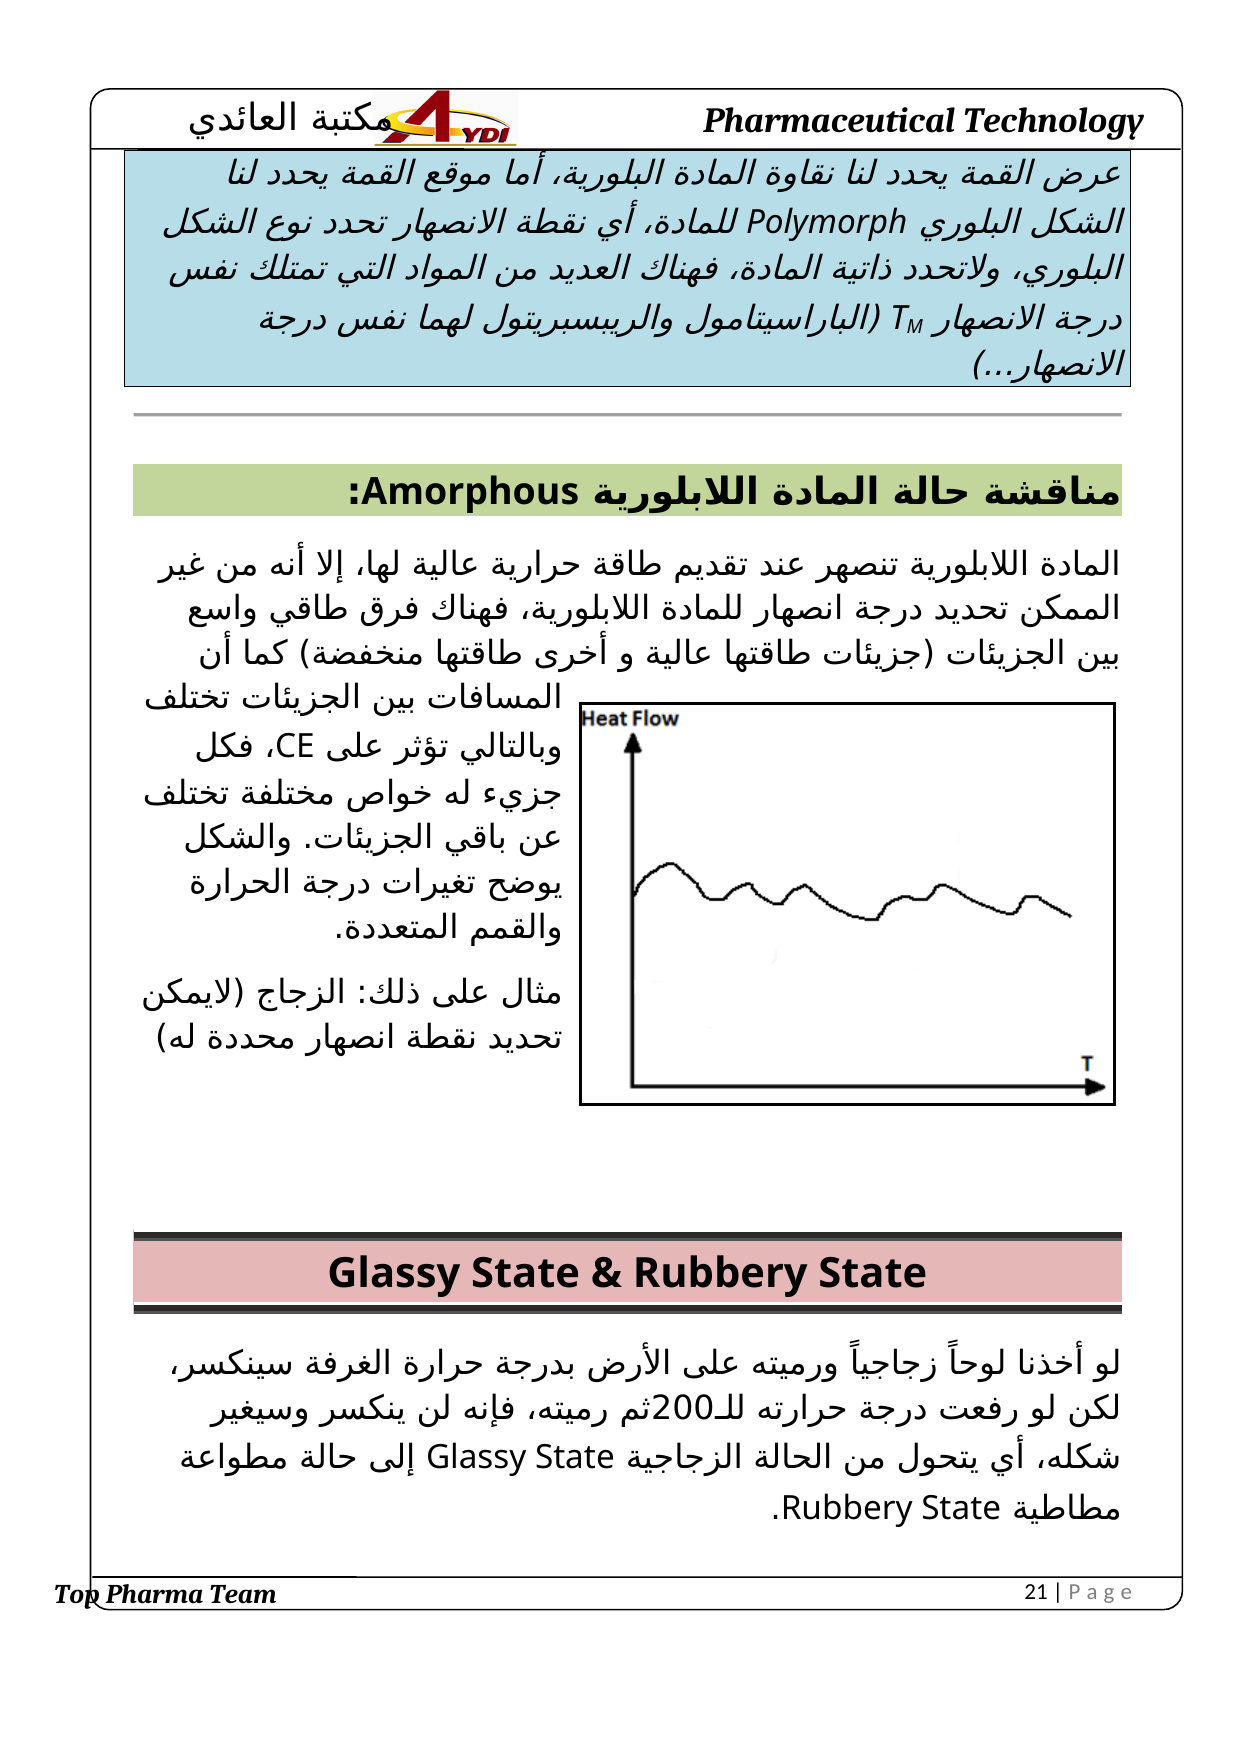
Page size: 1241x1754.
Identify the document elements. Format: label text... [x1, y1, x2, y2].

picture [582, 705, 1113, 1102]
text مثال على ذلك: الزجاج (لايمكن تحديد نقطة انصهار محددة له) [133, 973, 579, 1056]
text مناقشة حالة المادة اللابلورية Amorphous: [133, 464, 1122, 516]
picture [372, 90, 519, 148]
text عرض القمة يحدد لنا نقاوة المادة البلورية، أما موقع القمة يحدد لنا الشكل البلوري Polymorph للمادة، أي نقطة الانصهار تحدد نوع الشكل البلوري، ولاتحدد ذاتية المادة، فهناك العديد من المواد التي تمتلك نفس درجة الانصهار TM (الباراسيتامول والريبسبريتول لهما نفس درجة الانصهار...) [125, 151, 1130, 386]
text المادة اللابلورية تنصهر عند تقديم طاقة حرارية عالية لها، إلا أنه من غير الممكن تحديد درجة انصهار للمادة اللابلورية، فهناك فرق طاقي واسع بين الجزيئات (جزيئات طاقتها عالية و أخرى طاقتها منخفضة) كما أن المسافات بين الجزيئات تختلف وبالتالي تؤثر على CE، فكل جزيء له خواص مختلفة تختلف عن باقي الجزيئات. والشكل يوضح تغيرات درجة الحرارة والقمم المتعددة. [133, 544, 1122, 946]
text لو أخذنا لوحاً زجاجياً ورميته على الأرض بدرجة حرارة الغرفة سينكسر، لكن لو رفعت درجة حرارته للـ200ثم رميته، فإنه لن ينكسر وسيغير شكله، أي يتحول من الحالة الزجاجية Glassy State إلى حالة مطواعة مطاطية Rubbery State. [133, 1344, 1122, 1529]
text Glassy State & Rubbery State [133, 1239, 1122, 1314]
